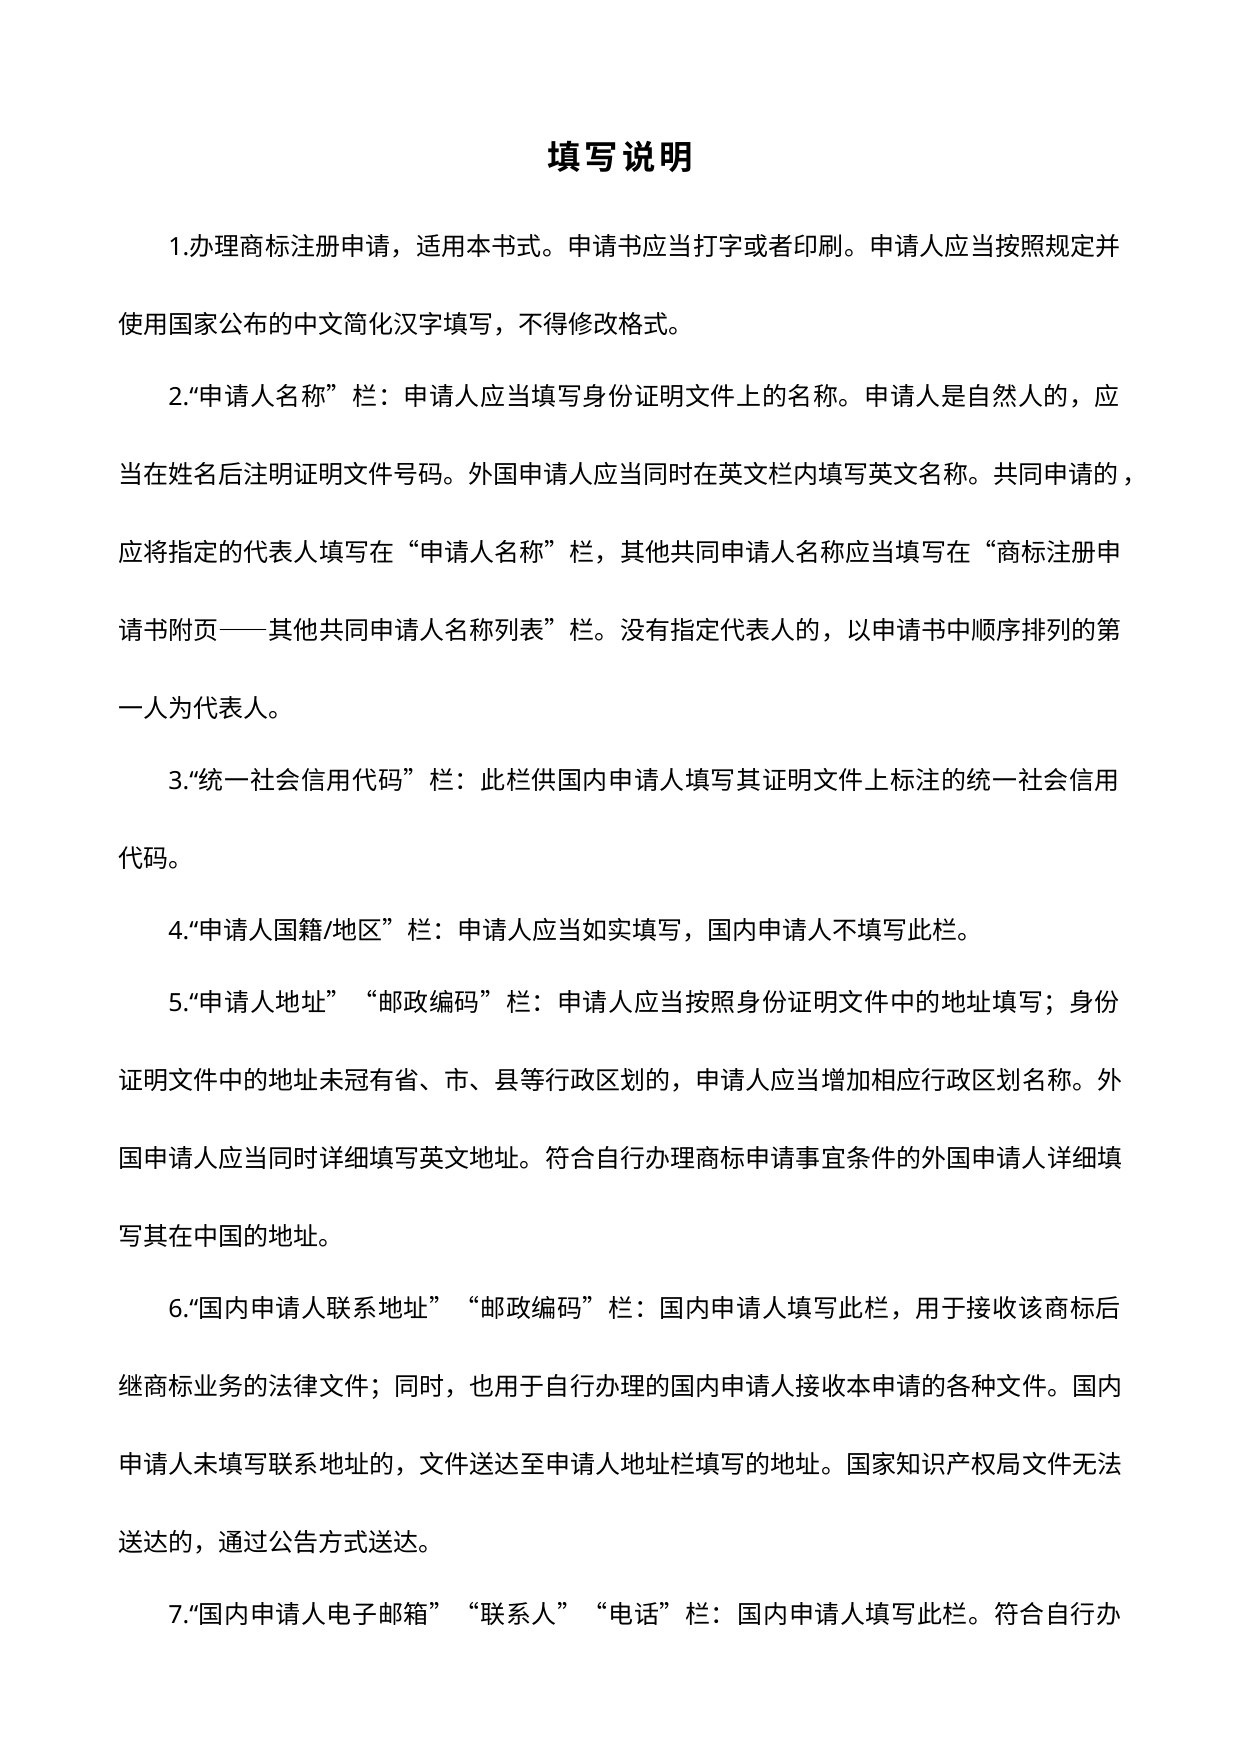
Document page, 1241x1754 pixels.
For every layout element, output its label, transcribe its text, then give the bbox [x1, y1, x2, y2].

text 6.“国内申请人联系地址”“邮政编码”栏：国内申请人填写此栏，用于接收该商标后继商标业务的法律文件；同时，也用于自行办理的国内申请人接收本申请的各种文件。国内申请人未填写联系地址的，文件送达至申请人地址栏填写的地址。国家知识产权局文件无法送达的，通过公告方式送达。 [118, 1274, 1122, 1573]
text 1.办理商标注册申请，适用本书式。申请书应当打字或者印刷。申请人应当按照规定并使用国家公布的中文简化汉字填写，不得修改格式。 [118, 212, 1122, 355]
text 3.“统一社会信用代码”栏：此栏供国内申请人填写其证明文件上标注的统一社会信用代码。 [118, 746, 1122, 889]
text 填写说明 [118, 122, 1122, 187]
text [118, 1580, 1122, 1645]
text 5.“申请人地址”“邮政编码”栏：申请人应当按照身份证明文件中的地址填写；身份证明文件中的地址未冠有省、市、县等行政区划的，申请人应当增加相应行政区划名称。外国申请人应当同时详细填写英文地址。符合自行办理商标申请事宜条件的外国申请人详细填写其在中国的地址。 [118, 968, 1122, 1267]
text 2.“申请人名称”栏：申请人应当填写身份证明文件上的名称。申请人是自然人的，应当在姓名后注明证明文件号码。外国申请人应当同时在英文栏内填写英文名称。共同申请的，应将指定的代表人填写在“申请人名称”栏，其他共同申请人名称应当填写在“商标注册申请书附页——其他共同申请人名称列表”栏。没有指定代表人的，以申请书中顺序排列的第一人为代表人。 [118, 362, 1122, 739]
text 4.“申请人国籍/地区”栏：申请人应当如实填写，国内申请人不填写此栏。 [118, 896, 1122, 961]
